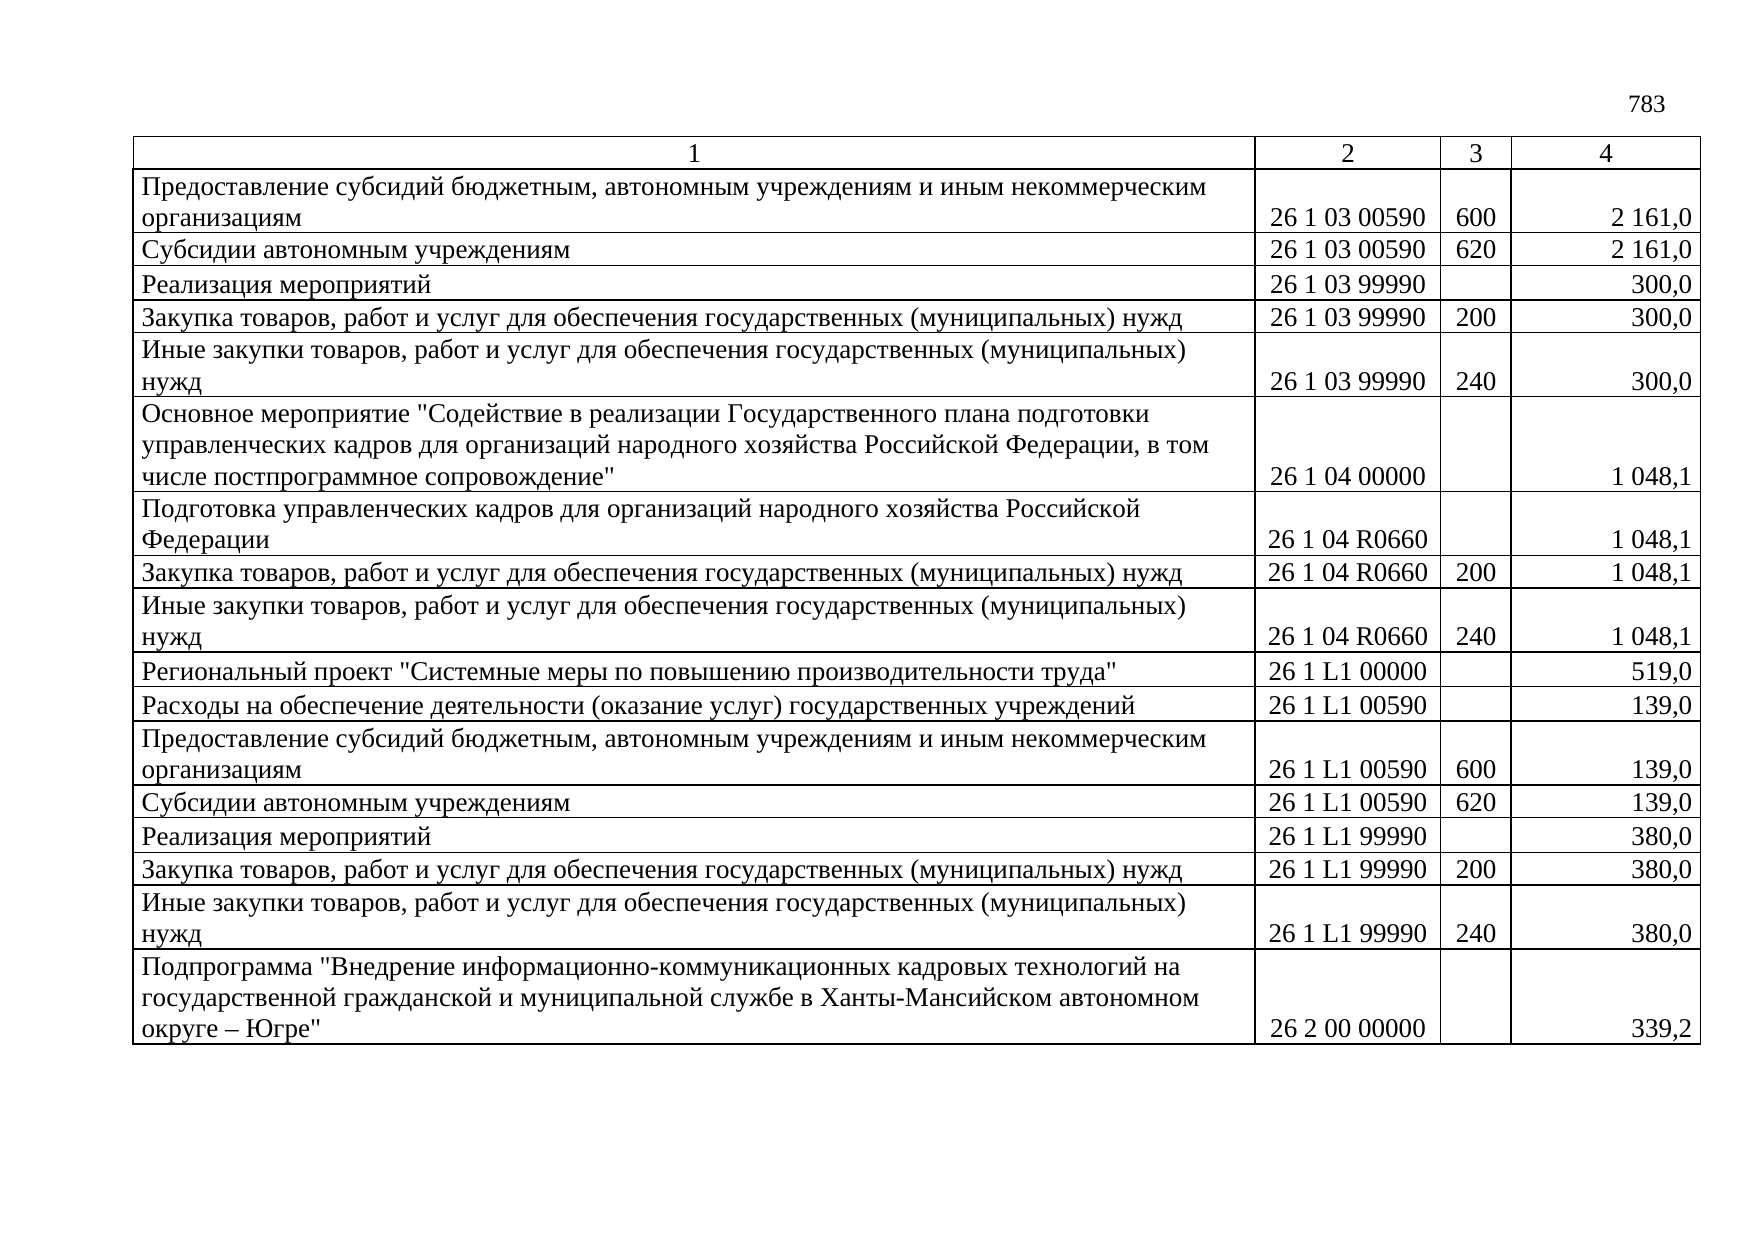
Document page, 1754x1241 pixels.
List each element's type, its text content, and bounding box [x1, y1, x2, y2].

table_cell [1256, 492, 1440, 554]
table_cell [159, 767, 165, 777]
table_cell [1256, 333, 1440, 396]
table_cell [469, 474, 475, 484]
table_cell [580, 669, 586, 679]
table_header 4 [1512, 137, 1700, 168]
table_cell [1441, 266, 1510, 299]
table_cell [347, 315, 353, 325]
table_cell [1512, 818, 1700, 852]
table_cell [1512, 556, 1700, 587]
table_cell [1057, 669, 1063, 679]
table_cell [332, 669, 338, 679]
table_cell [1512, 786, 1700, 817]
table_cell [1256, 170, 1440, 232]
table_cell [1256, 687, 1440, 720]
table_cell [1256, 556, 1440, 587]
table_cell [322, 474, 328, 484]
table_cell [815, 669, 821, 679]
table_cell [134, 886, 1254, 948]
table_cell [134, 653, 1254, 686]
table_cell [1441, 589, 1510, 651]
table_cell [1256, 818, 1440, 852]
table_header 3 [1441, 137, 1511, 168]
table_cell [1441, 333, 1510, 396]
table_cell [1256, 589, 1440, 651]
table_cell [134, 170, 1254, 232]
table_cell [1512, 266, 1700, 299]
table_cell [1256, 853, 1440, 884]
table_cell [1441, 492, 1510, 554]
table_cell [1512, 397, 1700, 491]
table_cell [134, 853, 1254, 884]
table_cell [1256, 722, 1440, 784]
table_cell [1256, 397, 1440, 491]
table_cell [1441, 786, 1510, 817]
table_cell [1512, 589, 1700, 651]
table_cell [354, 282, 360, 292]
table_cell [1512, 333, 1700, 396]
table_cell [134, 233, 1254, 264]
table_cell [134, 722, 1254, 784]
table_header 2 [1256, 137, 1440, 168]
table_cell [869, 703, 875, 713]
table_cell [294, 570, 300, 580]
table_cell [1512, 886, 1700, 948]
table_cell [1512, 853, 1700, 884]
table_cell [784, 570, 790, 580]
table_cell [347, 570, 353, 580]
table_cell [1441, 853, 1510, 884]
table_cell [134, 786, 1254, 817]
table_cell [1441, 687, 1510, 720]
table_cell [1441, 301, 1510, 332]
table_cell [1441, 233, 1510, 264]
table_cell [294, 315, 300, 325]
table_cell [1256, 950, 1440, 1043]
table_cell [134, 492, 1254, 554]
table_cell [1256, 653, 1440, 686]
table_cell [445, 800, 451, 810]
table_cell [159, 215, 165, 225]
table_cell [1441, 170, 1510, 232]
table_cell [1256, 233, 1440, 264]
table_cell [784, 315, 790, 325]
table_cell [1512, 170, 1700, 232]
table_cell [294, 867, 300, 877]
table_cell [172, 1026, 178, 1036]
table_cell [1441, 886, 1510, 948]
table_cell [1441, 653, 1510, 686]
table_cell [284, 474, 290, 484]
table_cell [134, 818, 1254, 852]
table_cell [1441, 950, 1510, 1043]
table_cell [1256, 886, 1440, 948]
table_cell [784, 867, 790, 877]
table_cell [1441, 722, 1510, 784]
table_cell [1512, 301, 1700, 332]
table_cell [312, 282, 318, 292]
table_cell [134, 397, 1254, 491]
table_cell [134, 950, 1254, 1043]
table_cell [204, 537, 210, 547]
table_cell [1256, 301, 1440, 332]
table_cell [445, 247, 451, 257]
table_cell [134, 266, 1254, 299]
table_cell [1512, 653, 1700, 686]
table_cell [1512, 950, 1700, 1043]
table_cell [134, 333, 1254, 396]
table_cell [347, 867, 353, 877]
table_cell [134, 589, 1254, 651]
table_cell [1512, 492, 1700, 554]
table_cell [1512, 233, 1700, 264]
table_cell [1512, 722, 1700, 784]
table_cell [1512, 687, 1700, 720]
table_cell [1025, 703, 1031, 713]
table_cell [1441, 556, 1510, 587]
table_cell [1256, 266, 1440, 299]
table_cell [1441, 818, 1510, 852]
table_header 1 [134, 137, 1254, 168]
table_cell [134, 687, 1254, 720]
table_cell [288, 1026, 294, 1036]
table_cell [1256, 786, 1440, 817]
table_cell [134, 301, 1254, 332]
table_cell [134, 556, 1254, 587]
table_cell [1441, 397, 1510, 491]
